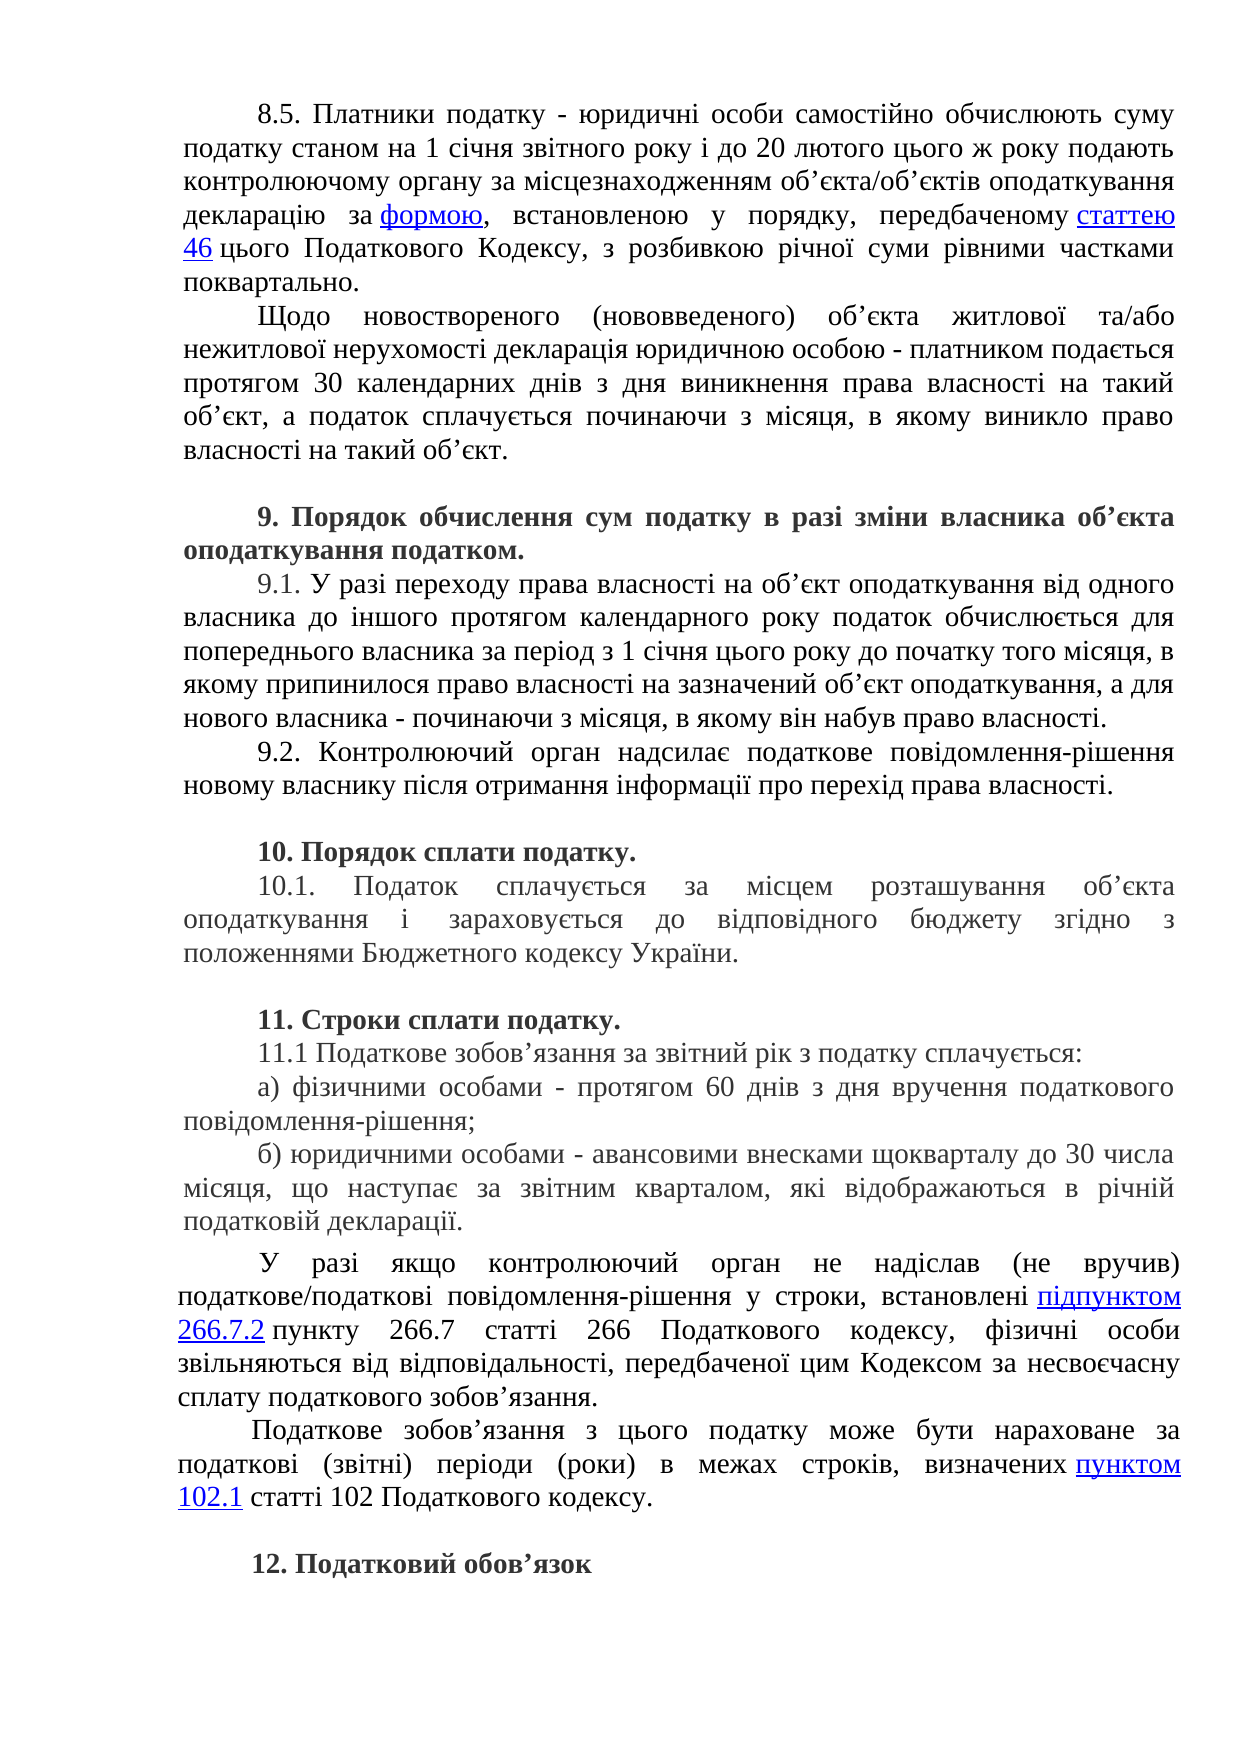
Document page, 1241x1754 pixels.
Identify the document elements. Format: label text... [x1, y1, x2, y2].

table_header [175, 89, 1183, 1245]
text Податкове зобов’язання з цього податку може бути нараховане за податкові (звітні) періоди (роки) в межах строків, визначених пунктом 102.1 статті 102 Податкового кодексу. [177, 1412, 1181, 1513]
text 12. Податковий обов’язок [177, 1547, 1181, 1580]
text У разі якщо контролюючий орган не надіслав (не вручив) податкове/податкові повідомлення-рішення у строки, встановлені підпунктом 266.7.2 пункту 266.7 статті 266 Податкового кодексу, фізичні особи звільняються від відповідальності, передбаченої цим Кодексом за несвоєчасну сплату податкового зобов’язання. [177, 1245, 1181, 1412]
